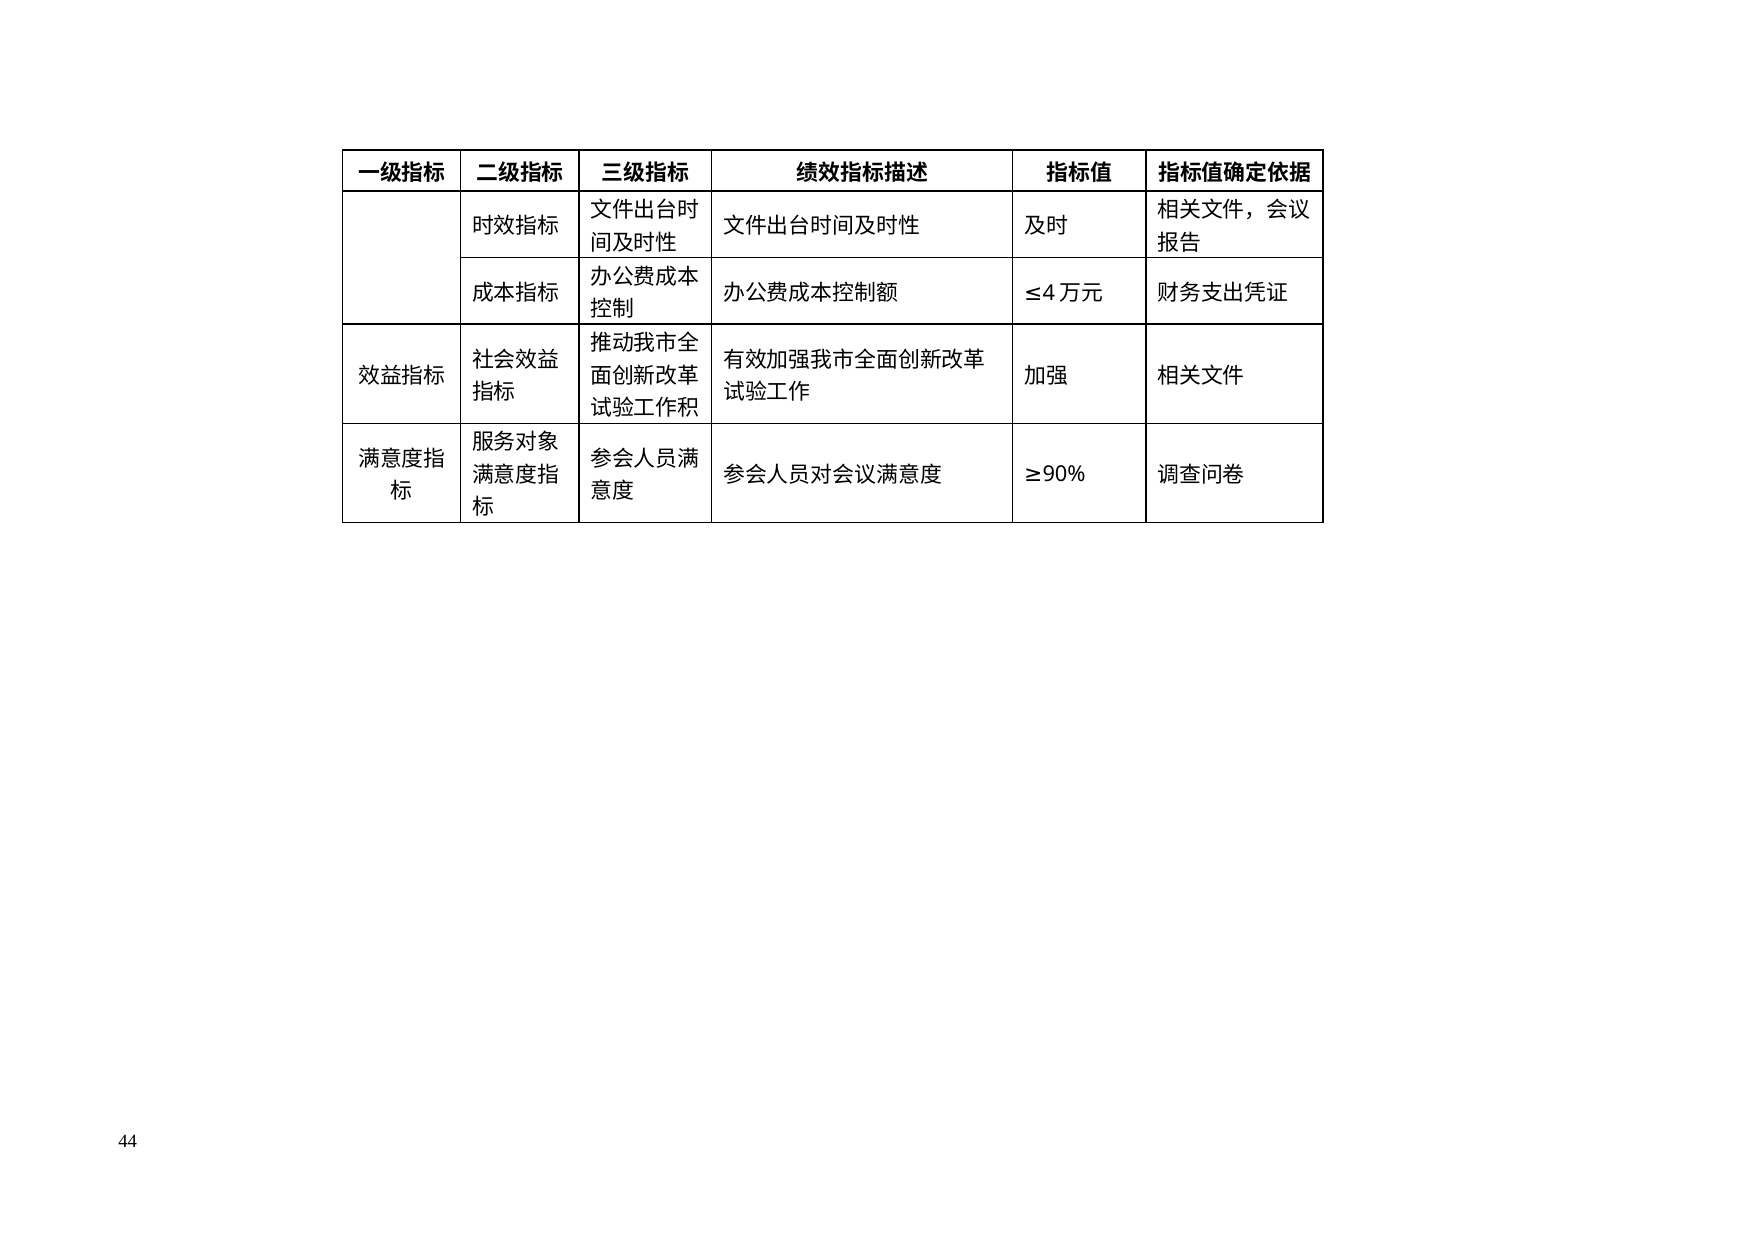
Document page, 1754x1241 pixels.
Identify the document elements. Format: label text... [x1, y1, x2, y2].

table_cell 参会人员对会议满意度 [712, 424, 1012, 521]
table_cell 相关文件，会议报告 [1147, 192, 1322, 257]
table_cell 相关文件 [1147, 325, 1322, 422]
table_cell ≤4万元 [1013, 258, 1145, 323]
table_header 三级指标 [580, 151, 711, 190]
table_header 绩效指标描述 [712, 151, 1012, 190]
table_cell 社会效益指标 [461, 325, 578, 422]
table_header 指标值确定依据 [1147, 151, 1322, 190]
table_cell ≥90% [1013, 424, 1145, 521]
table_cell 参会人员满意度 [580, 424, 711, 521]
table_cell 成本指标 [461, 258, 578, 323]
table_header 一级指标 [343, 151, 460, 190]
table_cell 及时 [1013, 192, 1145, 257]
table_cell 时效指标 [461, 192, 578, 257]
table_cell 推动我市全面创新改革试验工作积 [580, 325, 711, 422]
table_cell 办公费成本控制额 [712, 258, 1012, 323]
table_cell 调查问卷 [1147, 424, 1322, 521]
table_cell 满意度指标 [343, 424, 460, 521]
table_cell 加强 [1013, 325, 1145, 422]
table_header 指标值 [1013, 151, 1145, 190]
table_cell 办公费成本控制 [580, 258, 711, 323]
table_header 二级指标 [461, 151, 578, 190]
table_cell 文件出台时间及时性 [712, 192, 1012, 257]
table_cell 文件出台时间及时性 [580, 192, 711, 257]
table_cell 有效加强我市全面创新改革试验工作 [712, 325, 1012, 422]
table_cell 效益指标 [343, 325, 460, 422]
table_cell 财务支出凭证 [1147, 258, 1322, 323]
table_cell 服务对象满意度指标 [461, 424, 578, 521]
